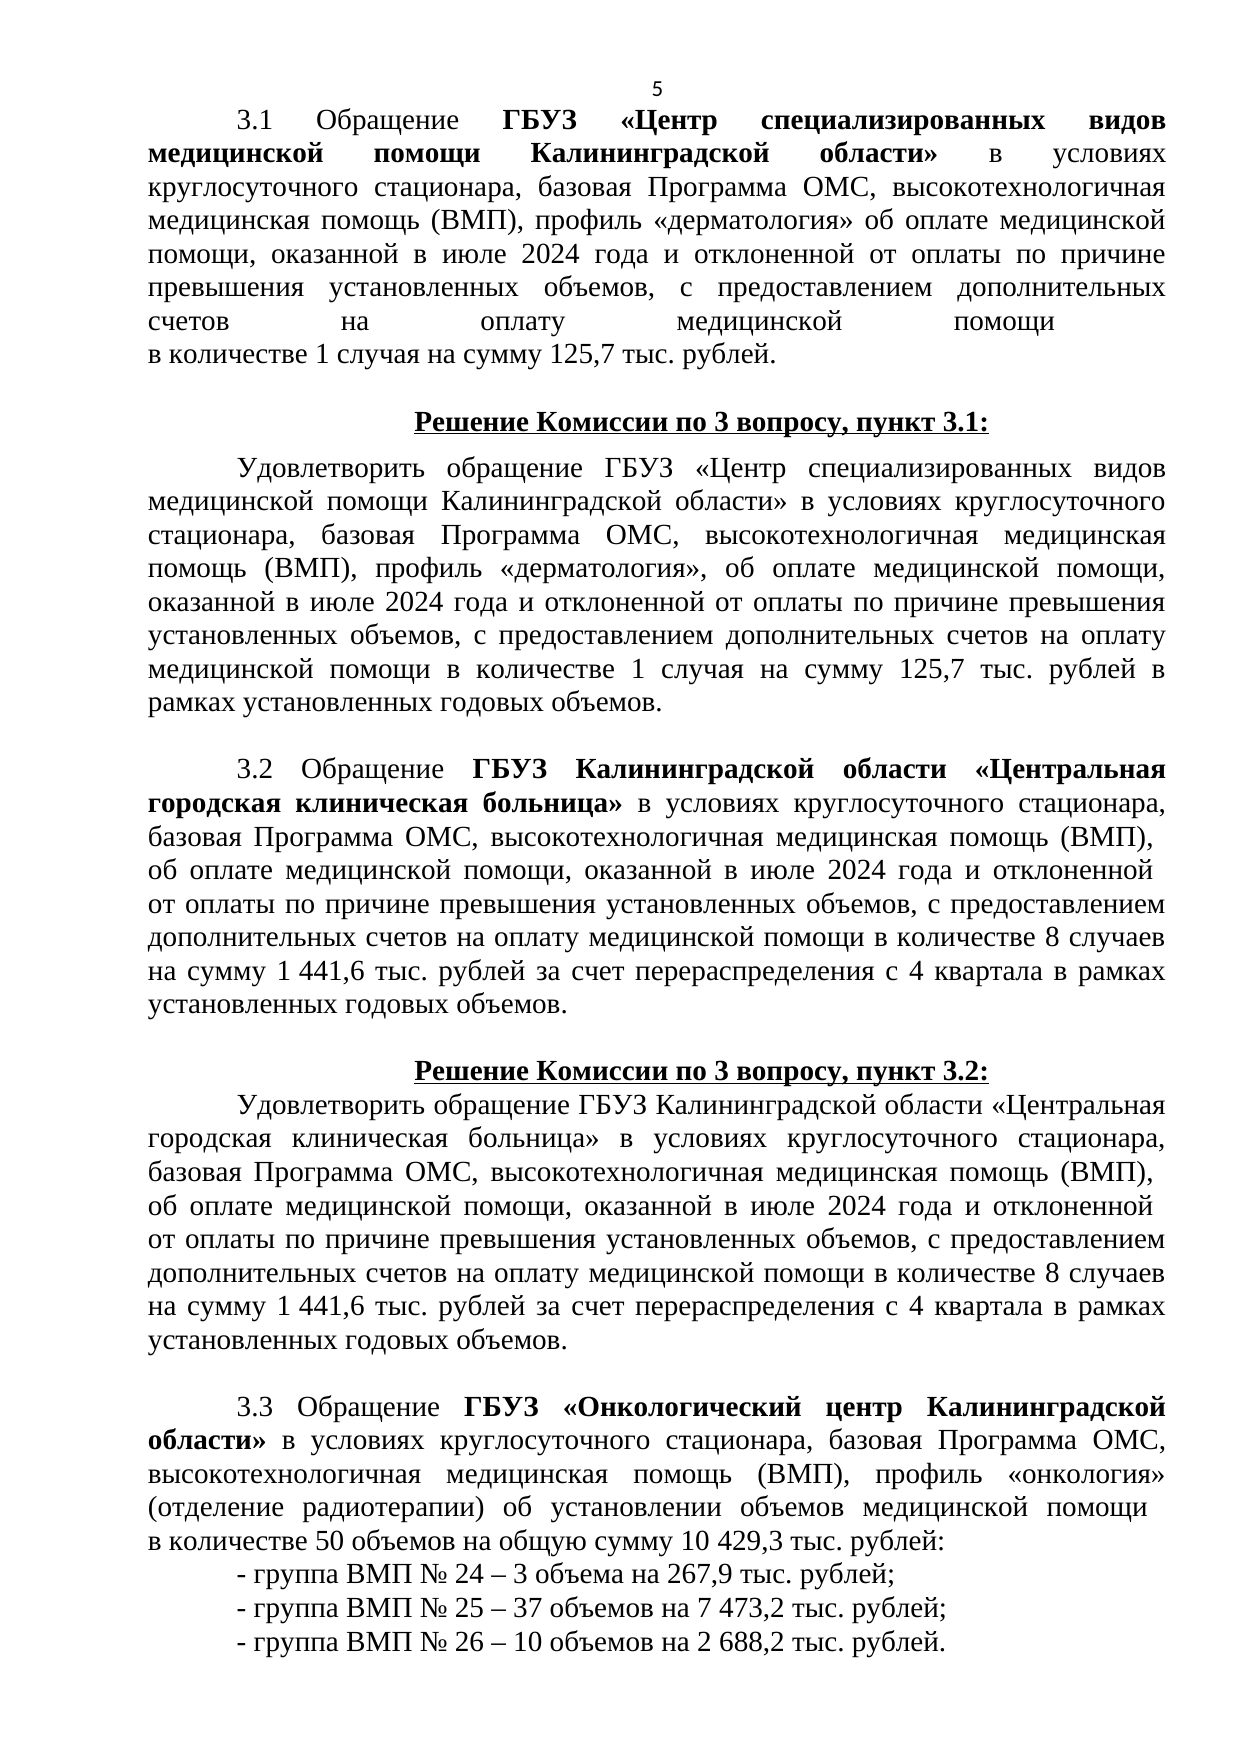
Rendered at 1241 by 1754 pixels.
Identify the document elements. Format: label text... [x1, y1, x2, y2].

text Удовлетворить обращение ГБУЗ «Центр специализированных видов медицинской помощи Калининградской области» в условиях круглосуточного стационара, базовая Программа ОМС, высокотехнологичная медицинская помощь (ВМП), профиль «дерматология», об оплате медицинской помощи, оказанной в июле 2024 года и отклоненной от оплаты по причине превышения установленных объемов, с предоставлением дополнительных счетов на оплату медицинской помощи в количестве 1 случая на сумму 125,7 тыс. рублей в рамках установленных годовых объемов. [148, 450, 1167, 718]
text Решение Комиссии по 3 вопросу, пункт 3.1: [148, 404, 1167, 437]
text 3.3 Обращение ГБУЗ «Онкологический центр Калининградской области» в условиях круглосуточного стационара, базовая Программа ОМС, высокотехнологичная медицинская помощь (ВМП), профиль «онкология» (отделение радиотерапии) об установлении объемов медицинской помощи в количестве 50 объемов на общую сумму 10 429,3 тыс. рублей: [148, 1389, 1167, 1557]
text - группа ВМП № 25 – 37 объемов на 7 473,2 тыс. рублей; [148, 1590, 1167, 1624]
text Удовлетворить обращение ГБУЗ Калининградской области «Центральная городская клиническая больница» в условиях круглосуточного стационара, базовая Программа ОМС, высокотехнологичная медицинская помощь (ВМП), об оплате медицинской помощи, оказанной в июле 2024 года и отклоненной от оплаты по причине превышения установленных объемов, с предоставлением дополнительных счетов на оплату медицинской помощи в количестве 8 случаев на сумму 1 441,6 тыс. рублей за счет перераспределения с 4 квартала в рамках установленных годовых объемов. [148, 1087, 1167, 1355]
text 3.1 Обращение ГБУЗ «Центр специализированных видов медицинской помощи Калининградской области» в условиях круглосуточного стационара, базовая Программа ОМС, высокотехнологичная медицинская помощь (ВМП), профиль «дерматология» об оплате медицинской помощи, оказанной в июле 2024 года и отклоненной от оплаты по причине превышения установленных объемов, с предоставлением дополнительных счетов на оплату медицинской помощи в количестве 1 случая на сумму 125,7 тыс. рублей. [148, 102, 1167, 370]
text Решение Комиссии по 3 вопросу, пункт 3.2: [148, 1053, 1167, 1087]
text 3.2 Обращение ГБУЗ Калининградской области «Центральная городская клиническая больница» в условиях круглосуточного стационара, базовая Программа ОМС, высокотехнологичная медицинская помощь (ВМП), об оплате медицинской помощи, оказанной в июле 2024 года и отклоненной от оплаты по причине превышения установленных объемов, с предоставлением дополнительных счетов на оплату медицинской помощи в количестве 8 случаев на сумму 1 441,6 тыс. рублей за счет перераспределения с 4 квартала в рамках установленных годовых объемов. [148, 752, 1167, 1020]
text - группа ВМП № 26 – 10 объемов на 2 688,2 тыс. рублей. [148, 1624, 1167, 1657]
text - группа ВМП № 24 – 3 объема на 267,9 тыс. рублей; [148, 1557, 1167, 1590]
